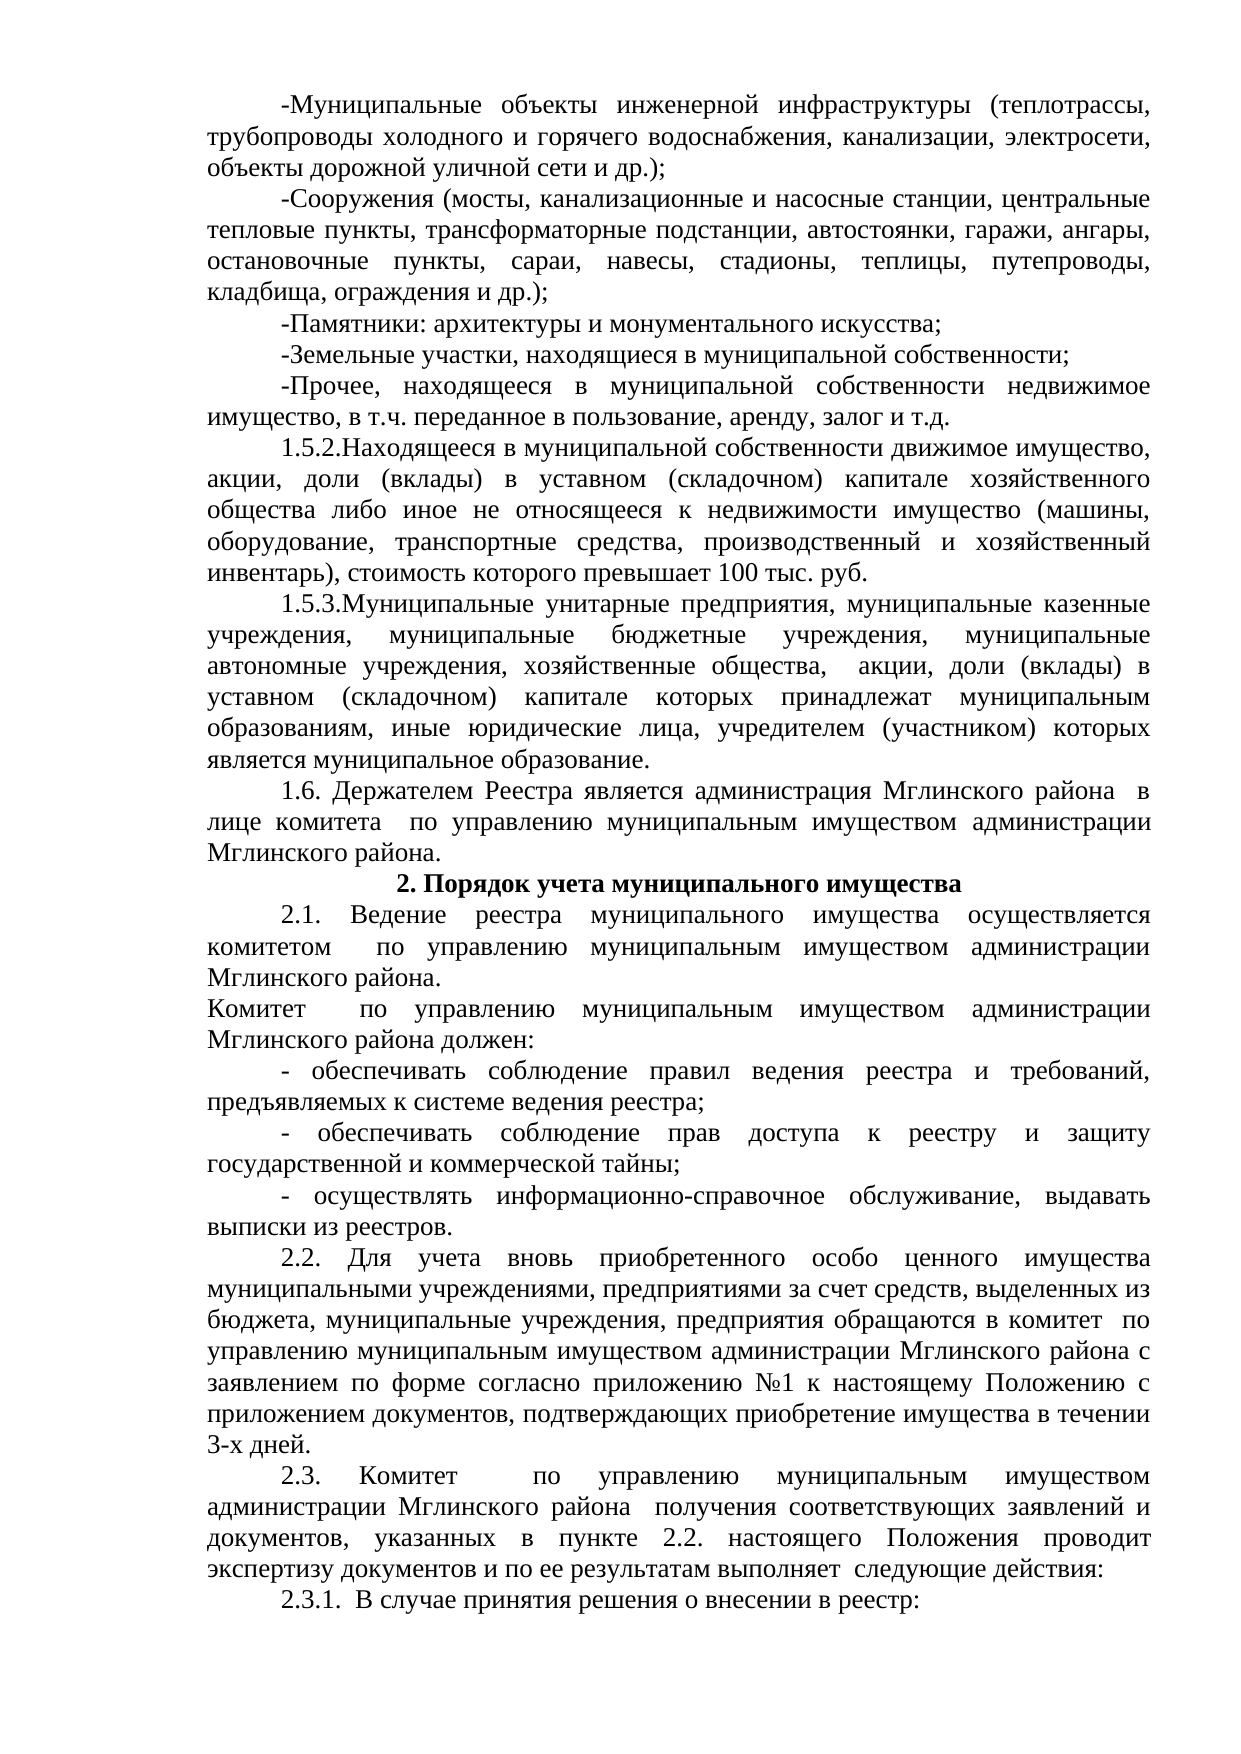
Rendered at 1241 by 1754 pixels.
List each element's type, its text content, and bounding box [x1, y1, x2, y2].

text -Муниципальные объекты инженерной инфраструктуры (теплотрассы, трубопроводы холодного и горячего водоснабжения, канализации, электросети, объекты дорожной уличной сети и др.); [207, 89, 1152, 182]
text - осуществлять информационно-справочное обслуживание, выдавать выписки из реестров. [207, 1179, 1152, 1241]
text 2.1. Ведение реестра муниципального имущества осуществляется комитетом по управлению муниципальным имуществом администрации Мглинского района. [207, 898, 1152, 992]
text - обеспечивать соблюдение правил ведения реестра и требований, предъявляемых к системе ведения реестра; [207, 1054, 1152, 1116]
text 1.5.3.Муниципальные унитарные предприятия, муниципальные казенные учреждения, муниципальные бюджетные учреждения, муниципальные автономные учреждения, хозяйственные общества, акции, доли (вклады) в уставном (складочном) капитале которых принадлежат муниципальным образованиям, иные юридические лица, учредителем (участником) которых является муниципальное образование. [207, 587, 1152, 774]
text 2.3. Комитет по управлению муниципальным имуществом администрации Мглинского района получения соответствующих заявлений и документов, указанных в пункте 2.2. настоящего Положения проводит экспертизу документов и по ее результатам выполняет следующие действия: [207, 1459, 1152, 1584]
text -Земельные участки, находящиеся в муниципальной собственности; [207, 338, 1152, 369]
text 2. Порядок учета муниципального имущества [207, 867, 1152, 898]
text - обеспечивать соблюдение прав доступа к реестру и защиту государственной и коммерческой тайны; [207, 1116, 1152, 1179]
text 1.6. Держателем Реестра является администрация Мглинского района в лице комитета по управлению муниципальным имуществом администрации Мглинского района. [207, 774, 1152, 867]
text 1.5.2.Находящееся в муниципальной собственности движимое имущество, акции, доли (вклады) в уставном (складочном) капитале хозяйственного общества либо иное не относящееся к недвижимости имущество (машины, оборудование, транспортные средства, производственный и хозяйственный инвентарь), стоимость которого превышает 100 тыс. руб. [207, 431, 1152, 587]
text 2.3.1. В случае принятия решения о внесении в реестр: [207, 1584, 1152, 1615]
text -Прочее, находящееся в муниципальной собственности недвижимое имущество, в т.ч. переданное в пользование, аренду, залог и т.д. [207, 369, 1152, 431]
text -Памятники: архитектуры и монументального искусства; [207, 307, 1152, 338]
text Комитет по управлению муниципальным имуществом администрации Мглинского района должен: [207, 992, 1152, 1054]
text -Сооружения (мосты, канализационные и насосные станции, центральные тепловые пункты, трансформаторные подстанции, автостоянки, гаражи, ангары, остановочные пункты, сараи, навесы, стадионы, теплицы, путепроводы, кладбища, ограждения и др.); [207, 182, 1152, 307]
text 2.2. Для учета вновь приобретенного особо ценного имущества муниципальными учреждениями, предприятиями за счет средств, выделенных из бюджета, муниципальные учреждения, предприятия обращаются в комитет по управлению муниципальным имуществом администрации Мглинского района с заявлением по форме согласно приложению №1 к настоящему Положению с приложением документов, подтверждающих приобретение имущества в течении 3-х дней. [207, 1241, 1152, 1459]
